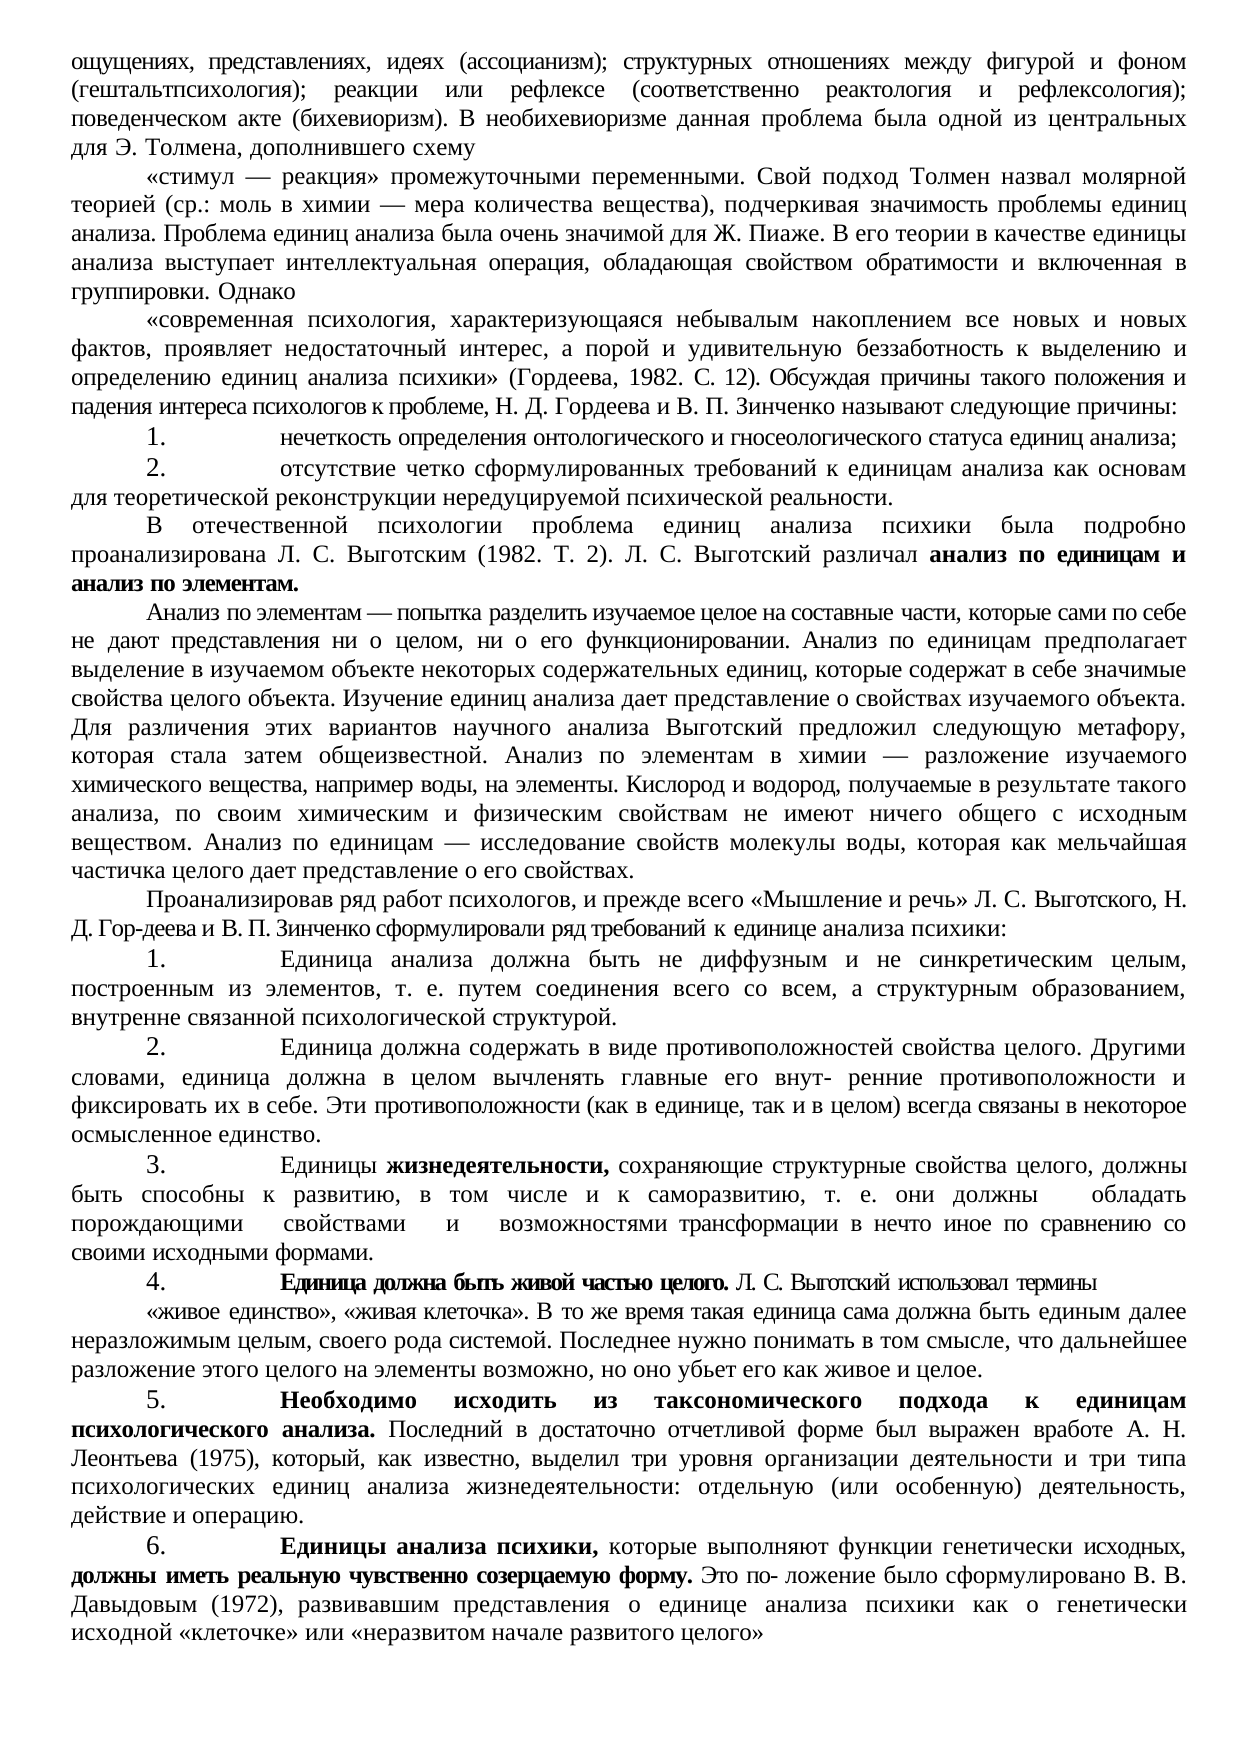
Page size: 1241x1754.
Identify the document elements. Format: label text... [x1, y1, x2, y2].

list Единица должна содержать в виде противоположностей свойства целого. Другими словами, единица должна в целом вычленять главные его внут- ренние противоположности и фиксировать их в себе. Эти противоположности (как в единице, так и в целом) всегда связаны в некоторое осмысленное единство. [71, 1031, 1187, 1148]
text Анализ по элементам — попытка разделить изучаемое целое на составные части, которые сами по себе не дают представления ни о целом, ни о его функционировании. Анализ по единицам предполагает выделение в изучаемом объекте некоторых содержательных единиц, которые содержат в себе значимые свойства целого объекта. Изучение единиц анализа дает представление о свойствах изучаемого объекта. Для различения этих вариантов научного анализа Выготский предложил следующую метафору, которая стала затем общеизвестной. Анализ по элементам в химии — разложение изучаемого химического вещества, например воды, на элементы. Кислород и водород, получаемые в результате такого анализа, по своим химическим и физическим свойствам не имеют ничего общего с исходным веществом. Анализ по единицам — исследование свойств молекулы воды, которая как мельчайшая частичка целого дает представление о его свойствах. [71, 597, 1187, 884]
text «современная психология, характеризующаяся небывалым накоплением все новых и новых фактов, проявляет недостаточный интерес, а порой и удивительную беззаботность к выделению и определению единиц анализа психики» (Гордеева, 1982. С. 12). Обсуждая причины такого положения и падения интереса психологов к проблеме, Н. Д. Гордеева и В. П. Зинченко называют следующие причины: [71, 304, 1187, 419]
list Необходимо исходить из таксономического подхода к единицам психологического анализа. Последний в достаточно отчетливой форме был выражен вработе А. Н. Леонтьева (1975), который, как известно, выделил три уровня организации деятельности и три типа психологических единиц анализа жизнедеятельности: отдельную (или особенную) деятельность, действие и операцию. [71, 1383, 1187, 1529]
list Единицы жизнедеятельности, сохраняющие структурные свойства целого, должны быть способны к развитию, в том числе и к саморазвитию, т. е. они должны обладать порождающими свойствами и возможностями трансформации в нечто иное по сравнению со своими исходными формами. [71, 1148, 1187, 1265]
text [71, 46, 1187, 161]
list отсутствие четко сформулированных требований к единицам анализа как основам для теоретической реконструкции нередуцируемой психической реальности. [71, 451, 1187, 511]
text Проанализировав ряд работ психологов, и прежде всего «Мышление и речь» Л. С. Выготского, Н. Д. Гор-деева и В. П. Зинченко сформулировали ряд требований к единице анализа психики: [71, 884, 1187, 942]
text «живое единство», «живая клеточка». В то же время такая единица сама должна быть единым далее неразложимым целым, своего рода системой. Последнее нужно понимать в том смысле, что дальнейшее разложение этого целого на элементы возможно, но оно убьет его как живое и целое. [71, 1296, 1187, 1383]
list Единицы анализа психики, которые выполняют функции генетически исходных, должны иметь реальную чувственно созерцаемую форму. Это по- ложение было сформулировано В. В. Давыдовым (1972), развивавшим представления о единице анализа психики как о генетически исходной «клеточке» или «неразвитом начале развитого целого» [71, 1529, 1187, 1646]
text В отечественной психологии проблема единиц анализа психики была подробно проанализирована Л. С. Выготским (1982. Т. 2). Л. С. Выготский различал анализ по единицам и анализ по элементам. [71, 511, 1187, 597]
text «стимул — реакция» промежуточными переменными. Свой подход Толмен назвал молярной теорией (ср.: моль в химии — мера количества вещества), подчеркивая значимость проблемы единиц анализа. Проблема единиц анализа была очень значимой для Ж. Пиаже. В его теории в качестве единицы анализа выступает интеллектуальная операция, обладающая свойством обратимости и включенная в группировки. Однако [71, 161, 1187, 304]
list нечеткость определения онтологического и гносеологического статуса единиц анализа; [71, 419, 1187, 451]
list Единица должна быть живой частью целого. Л. С. Выготский использовал термины [71, 1265, 1187, 1296]
list Единица анализа должна быть не диффузным и не синкретическим целым, построенным из элементов, т. е. путем соединения всего со всем, а структурным образованием, внутренне связанной психологической структурой. [71, 942, 1187, 1031]
